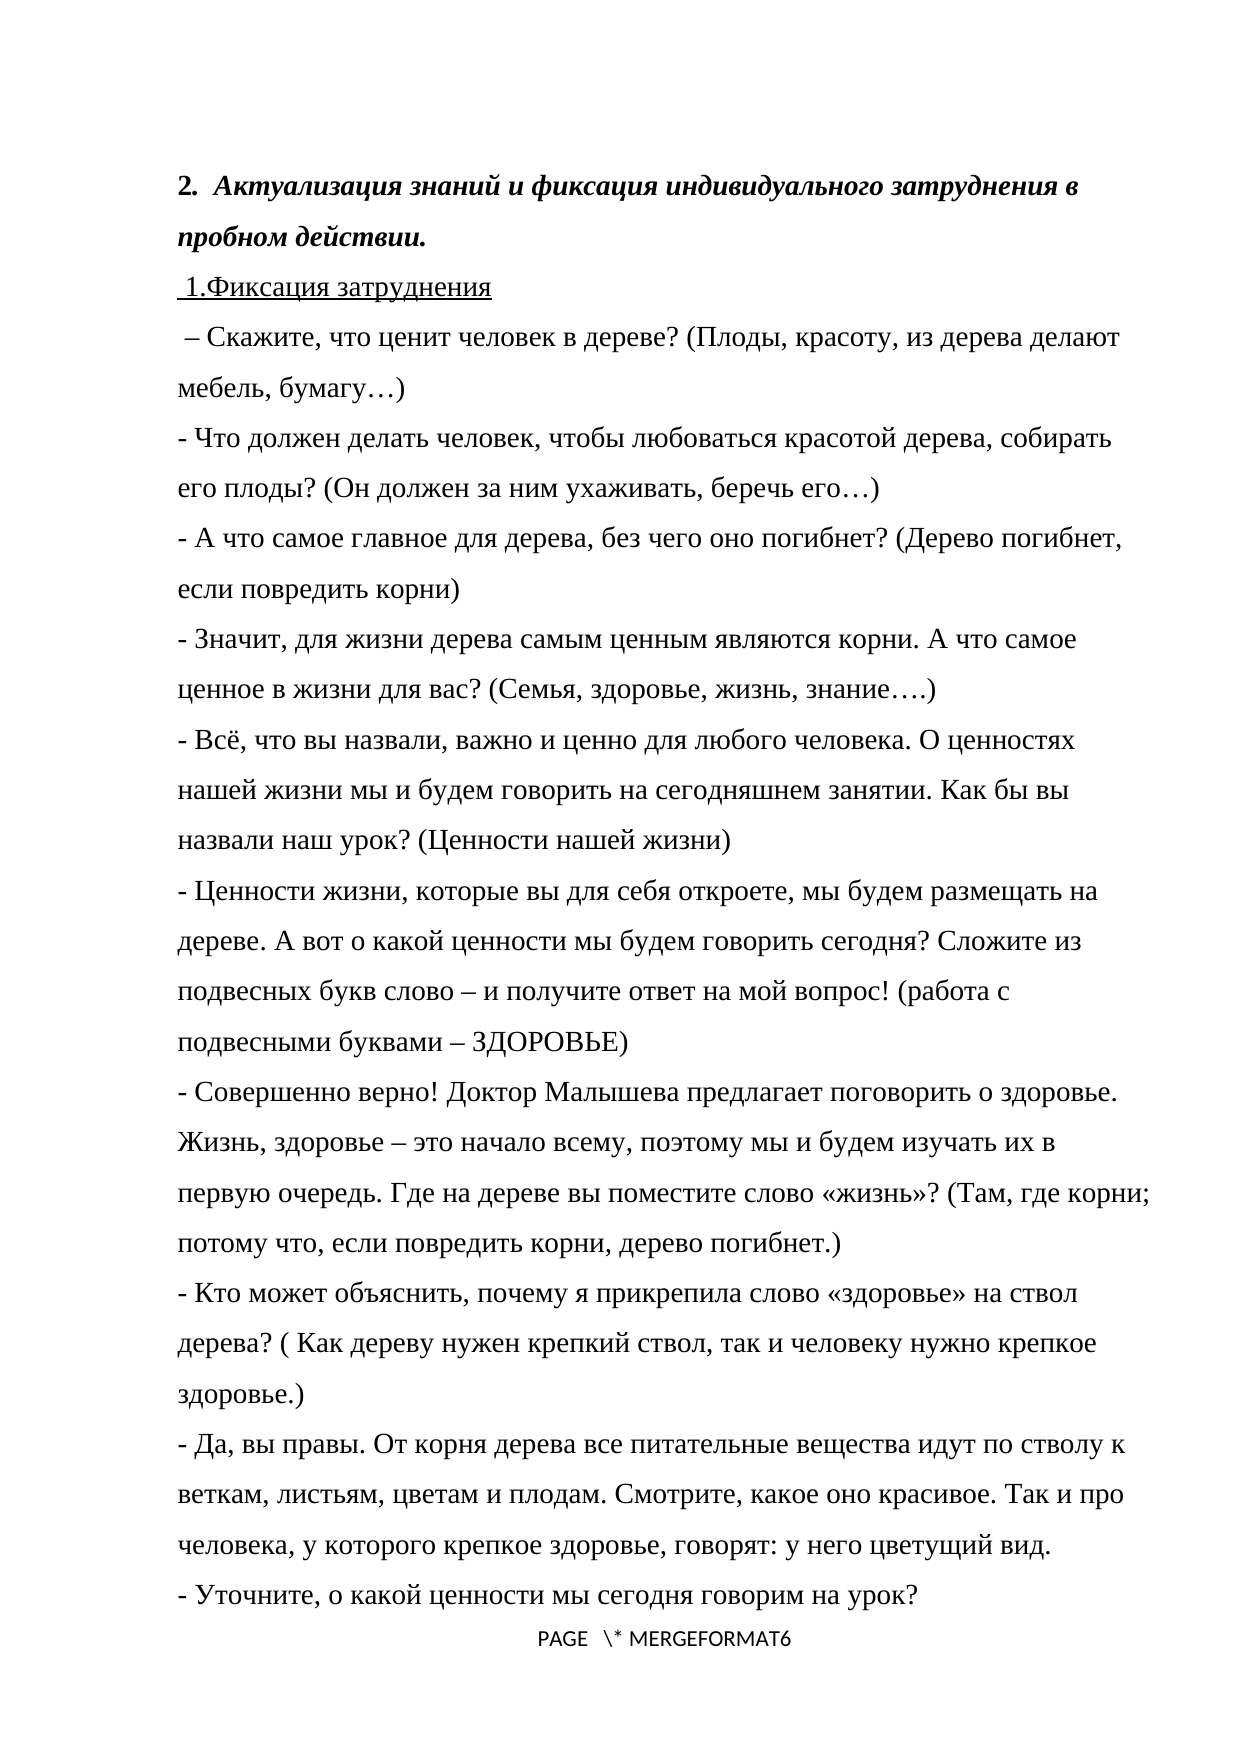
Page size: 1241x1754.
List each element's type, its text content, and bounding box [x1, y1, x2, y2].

text - Совершенно верно! Доктор Малышева предлагает поговорить о здоровье. Жизнь, здоровье – это начало всему, поэтому мы и будем изучать их в первую очередь. Где на дереве вы поместите слово «жизнь»? (Там, где корни; потому что, если повредить корни, дерево погибнет.) [177, 1074, 1152, 1258]
text - А что самое главное для дерева, без чего оно погибнет? (Дерево погибнет, если повредить корни) [177, 521, 1152, 604]
text - Кто может объяснить, почему я прикрепила слово «здоровье» на ствол дерева? ( Как дереву нужен крепкий ствол, так и человеку нужно крепкое здоровье.) [177, 1275, 1152, 1409]
text - Уточните, о какой ценности мы сегодня говорим на урок? [177, 1577, 1152, 1611]
text - Что должен делать человек, чтобы любоваться красотой дерева, собирать его плоды? (Он должен за ним ухаживать, беречь его…) [177, 420, 1152, 504]
text 1.Фиксация затруднения [177, 269, 1152, 303]
text 2. Актуализация знаний и фиксация индивидуального затруднения в пробном действии. [177, 168, 1152, 252]
text - Всё, что вы назвали, важно и ценно для любого человека. О ценностях нашей жизни мы и будем говорить на сегодняшнем занятии. Как бы вы назвали наш урок? (Ценности нашей жизни) [177, 722, 1152, 856]
text - Значит, для жизни дерева самым ценным являются корни. А что самое ценное в жизни для вас? (Семья, здоровье, жизнь, знание….) [177, 621, 1152, 705]
text – Скажите, что ценит человек в дереве? (Плоды, красоту, из дерева делают мебель, бумагу…) [177, 319, 1152, 403]
text - Ценности жизни, которые вы для себя откроете, мы будем размещать на дереве. А вот о какой ценности мы будем говорить сегодня? Сложите из подвесных букв слово – и получите ответ на мой вопрос! (работа с подвесными буквами – ЗДОРОВЬЕ) [177, 873, 1152, 1057]
text - Да, вы правы. От корня дерева все питательные вещества идут по стволу к веткам, листьям, цветам и плодам. Смотрите, какое оно красивое. Так и про человека, у которого крепкое здоровье, говорят: у него цветущий вид. [177, 1426, 1152, 1560]
